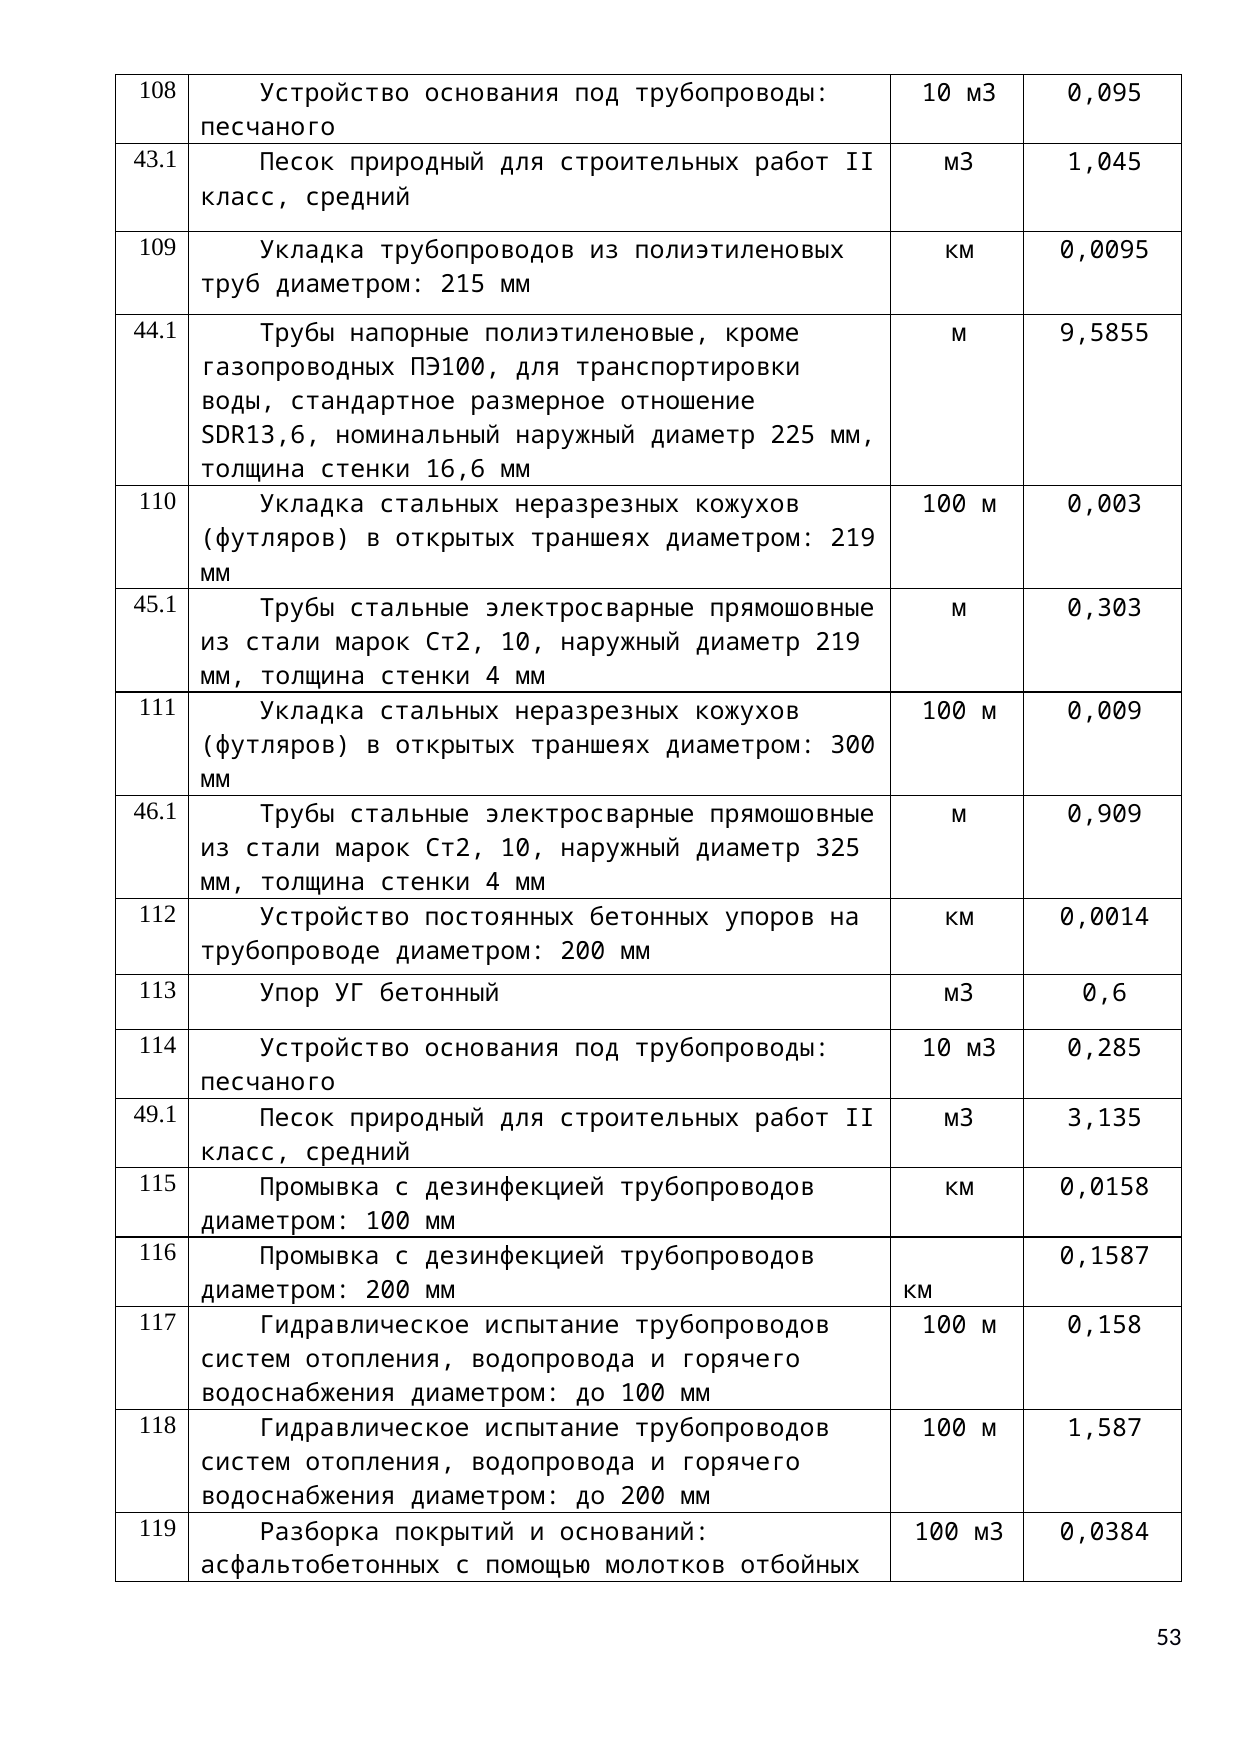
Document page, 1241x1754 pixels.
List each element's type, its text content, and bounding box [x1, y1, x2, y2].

table_cell [116, 232, 188, 314]
table_cell [116, 1030, 188, 1098]
table_cell м3 [891, 975, 1023, 1029]
table_cell 0,095 [1024, 75, 1181, 143]
table_cell 0,6 [1024, 975, 1181, 1029]
table_cell Устройство основания под трубопроводы: песчаного [189, 1030, 890, 1098]
table_cell Песок природный для строительных работ II класс, средний [189, 144, 890, 231]
table_cell 0,158 [1024, 1307, 1181, 1409]
table_cell Промывка с дезинфекцией трубопроводов диаметром: 100 мм [189, 1168, 890, 1236]
table_cell [116, 1513, 188, 1581]
table_cell 43.1 [116, 144, 188, 231]
table_cell 1,587 [1024, 1410, 1181, 1512]
table_cell км [891, 1238, 1023, 1306]
table_cell м [891, 796, 1023, 898]
table_cell км [891, 1168, 1023, 1236]
table_cell 0,0095 [1024, 232, 1181, 314]
table_cell 0,1587 [1024, 1238, 1181, 1306]
table_cell [116, 1168, 188, 1236]
table_cell 9,5855 [1024, 315, 1181, 485]
table_cell км [891, 232, 1023, 314]
table_cell 100 м3 [891, 1513, 1023, 1581]
table_cell 100 м [891, 486, 1023, 588]
table_cell [116, 1410, 188, 1512]
table_cell 0,0014 [1024, 899, 1181, 974]
table_cell Укладка стальных неразрезных кожухов (футляров) в открытых траншеях диаметром: 300 мм [189, 693, 890, 795]
table_cell [116, 693, 188, 795]
table_cell 0,0158 [1024, 1168, 1181, 1236]
table_cell 44.1 [116, 315, 188, 485]
table_cell 3,135 [1024, 1099, 1181, 1167]
table_cell Устройство постоянных бетонных упоров на трубопроводе диаметром: 200 мм [189, 899, 890, 974]
table_cell [116, 899, 188, 974]
table_cell Укладка стальных неразрезных кожухов (футляров) в открытых траншеях диаметром: 219 мм [189, 486, 890, 588]
table_cell Промывка с дезинфекцией трубопроводов диаметром: 200 мм [189, 1238, 890, 1306]
table_cell Упор УГ бетонный [189, 975, 890, 1029]
table_cell 100 м [891, 1410, 1023, 1512]
table_cell Укладка трубопроводов из полиэтиленовых труб диаметром: 215 мм [189, 232, 890, 314]
table_cell Песок природный для строительных работ II класс, средний [189, 1099, 890, 1167]
table_cell Трубы напорные полиэтиленовые, кроме газопроводных ПЭ100, для транспортировки воды, стандартное размерное отношение SDR13,6, номинальный наружный диаметр 225 мм, толщина стенки 16,6 мм [189, 315, 890, 485]
table_cell [116, 1238, 188, 1306]
table_cell м [891, 315, 1023, 485]
table_cell [116, 75, 188, 143]
table_cell 0,285 [1024, 1030, 1181, 1098]
table_cell м [891, 589, 1023, 691]
table_cell м3 [891, 144, 1023, 231]
table_cell 100 м [891, 1307, 1023, 1409]
table_cell 0,909 [1024, 796, 1181, 898]
table_cell 46.1 [116, 796, 188, 898]
table_cell Гидравлическое испытание трубопроводов систем отопления, водопровода и горячего водоснабжения диаметром: до 200 мм [189, 1410, 890, 1512]
table_cell 0,009 [1024, 693, 1181, 795]
table_cell км [891, 899, 1023, 974]
table_cell м3 [891, 1099, 1023, 1167]
table_cell Устройство основания под трубопроводы: песчаного [189, 75, 890, 143]
table_cell 10 м3 [891, 1030, 1023, 1098]
table_cell Гидравлическое испытание трубопроводов систем отопления, водопровода и горячего водоснабжения диаметром: до 100 мм [189, 1307, 890, 1409]
table_cell 0,303 [1024, 589, 1181, 691]
table_cell 0,003 [1024, 486, 1181, 588]
table_cell 45.1 [116, 589, 188, 691]
table_cell 49.1 [116, 1099, 188, 1167]
table_cell Разборка покрытий и оснований: асфальтобетонных с помощью молотков отбойных [189, 1513, 890, 1581]
table_cell [116, 975, 188, 1029]
table_cell 100 м [891, 693, 1023, 795]
table_cell [116, 486, 188, 588]
table_cell [116, 1307, 188, 1409]
table_cell 10 м3 [891, 75, 1023, 143]
table_cell Трубы стальные электросварные прямошовные из стали марок Ст2, 10, наружный диаметр 325 мм, толщина стенки 4 мм [189, 796, 890, 898]
table_cell Трубы стальные электросварные прямошовные из стали марок Ст2, 10, наружный диаметр 219 мм, толщина стенки 4 мм [189, 589, 890, 691]
table_cell 1,045 [1024, 144, 1181, 231]
table_cell 0,0384 [1024, 1513, 1181, 1581]
